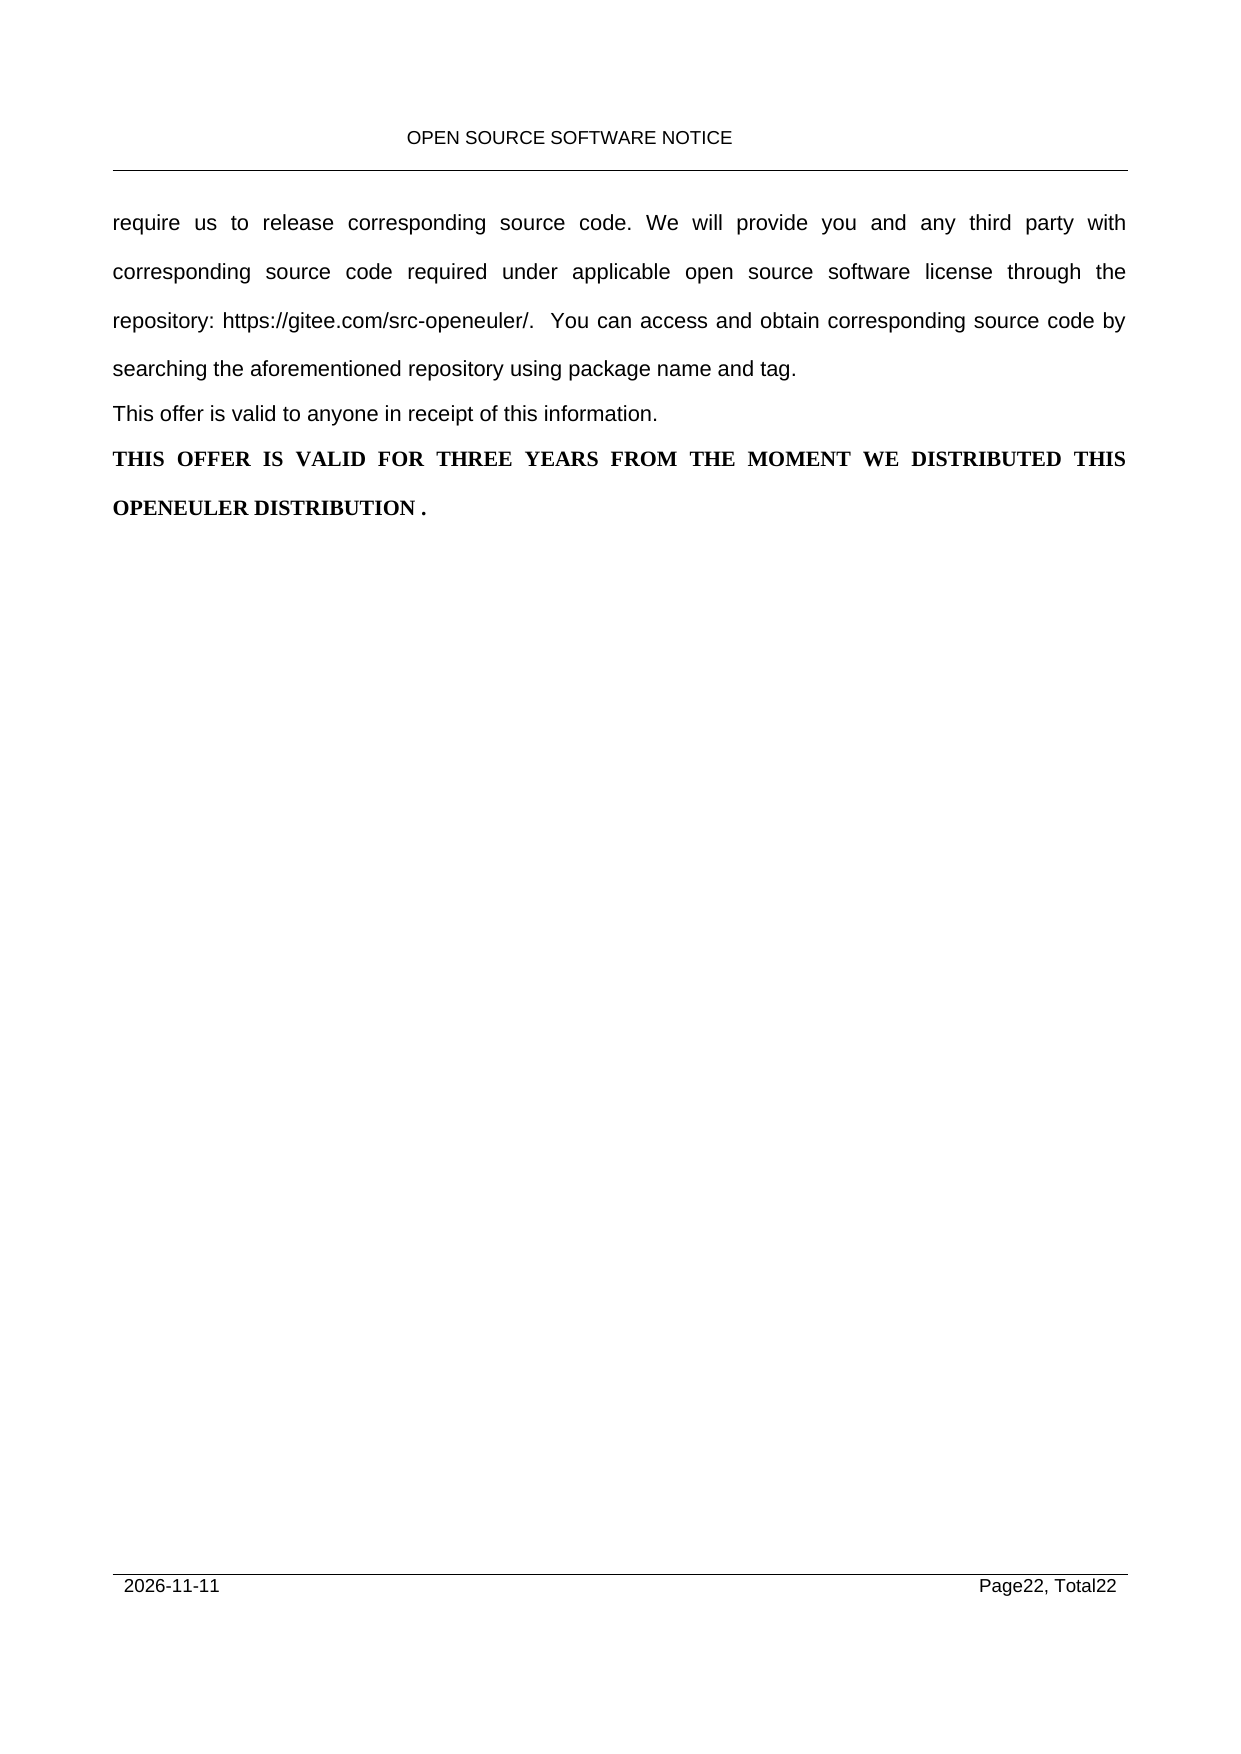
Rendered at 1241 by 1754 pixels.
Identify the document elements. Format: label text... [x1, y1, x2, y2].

text THIS OFFER IS VALID FOR THREE YEARS FROM THE MOMENT WE DISTRIBUTED THIS OPENEULER DISTRIBUTION . [112, 443, 1128, 524]
text This offer is valid to anyone in receipt of this information. [112, 398, 1128, 430]
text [112, 206, 1128, 385]
